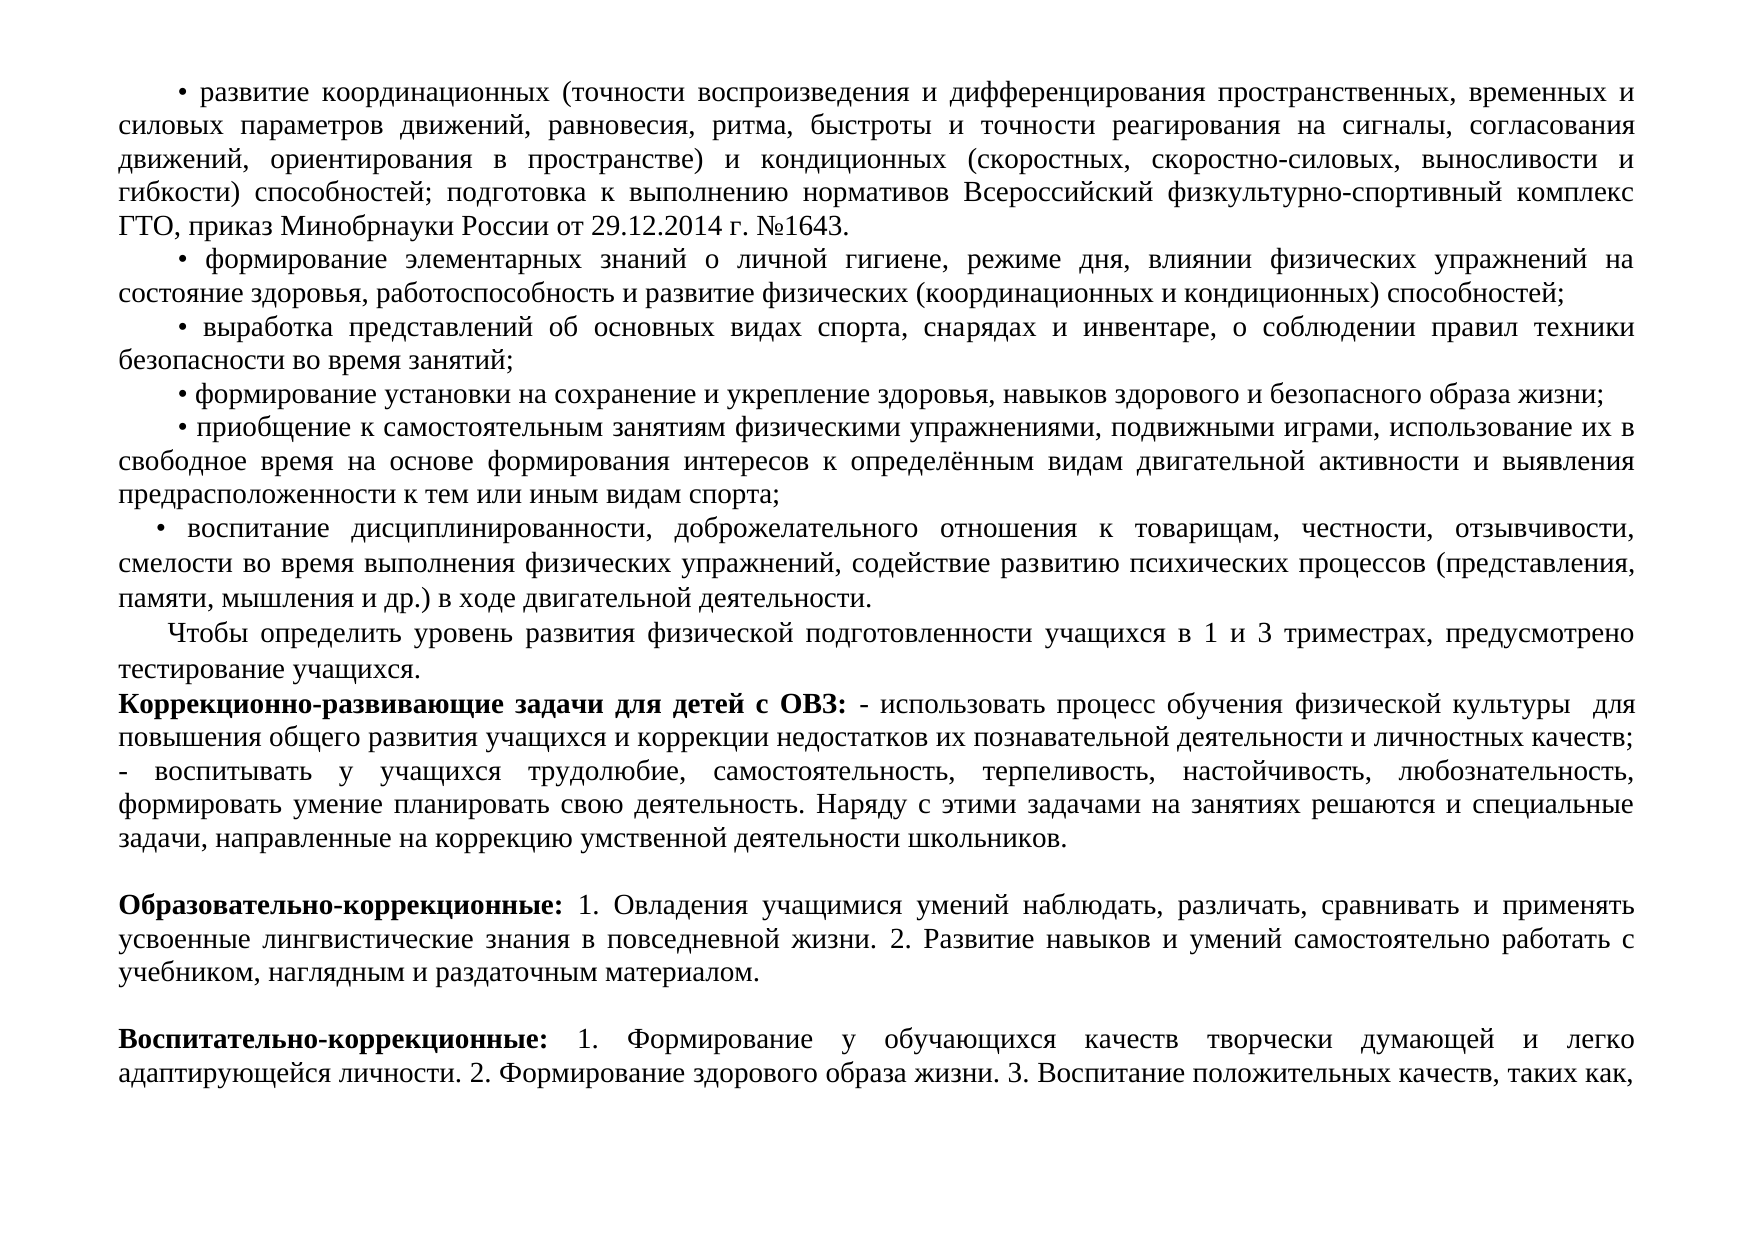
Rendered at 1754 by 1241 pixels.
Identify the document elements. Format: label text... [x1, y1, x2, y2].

text • выработка представлений об основных видах спорта, снарядах и инвентаре, о соблюдении правил техники безопасности во время занятий; [118, 309, 1636, 376]
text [118, 1021, 1636, 1088]
text Чтобы определить уровень развития физической подготовленности учащихся в 1 и 3 триместрах, предусмотрено тестирование учащихся. [118, 616, 1636, 684]
text • приобщение к самостоятельным занятиям физическими упражнениями, подвижными играми, использование их в свободное время на основе формирования интересов к определённым видам двигательной активности и выявления предрасположенности к тем или иным видам спорта; [118, 409, 1636, 510]
text Образовательно-коррекционные: 1. Овладения учащимися умений наблюдать, различать, сравнивать и применять усвоенные лингвистические знания в повседневной жизни. 2. Развитие навыков и умений самостоятельно работать с учебником, наглядным и раздаточным материалом. [118, 887, 1636, 988]
text • формирование элементарных знаний о личной гигиене, режиме дня, влиянии физических упражнений на состояние здоровья, работоспособность и развитие физических (координационных и кондиционных) способностей; [118, 242, 1636, 309]
text • развитие координационных (точности воспроизведения и дифференцирования пространственных, временных и силовых параметров движений, равновесия, ритма, быстроты и точности реагирования на сигналы, согласования движений, ориентирования в пространстве) и кондиционных (скоростных, скоростно-силовых, выносливости и гибкости) способностей; подготовка к выполнению нормативов Всероссийский физкультурно-спортивный комплекс ГТО, приказ Минобрнауки России от 29.12.2014 г. №1643. [118, 74, 1636, 242]
text • формирование установки на сохранение и укрепление здоровья, навыков здорового и безопасного образа жизни; [118, 376, 1636, 409]
text • воспитание дисциплинированности, доброжелательного отношения к товарищам, честности, отзывчивости, смелости во время выполнения физических упражнений, содействие развитию психических процессов (представления, памяти, мышления и др.) в ходе двигательной деятельности. [118, 510, 1636, 614]
text Коррекционно-развивающие задачи для детей с ОВЗ: - использовать процесс обучения физической культуры для повышения общего развития учащихся и коррекции недостатков их познавательной деятельности и личностных качеств; - воспитывать у учащихся трудолюбие, самостоятельность, терпеливость, настойчивость, любознательность, формировать умение планировать свою деятельность. Наряду с этими задачами на занятиях решаются и специальные задачи, направленные на коррекцию умственной деятельности школьников. [118, 686, 1636, 854]
